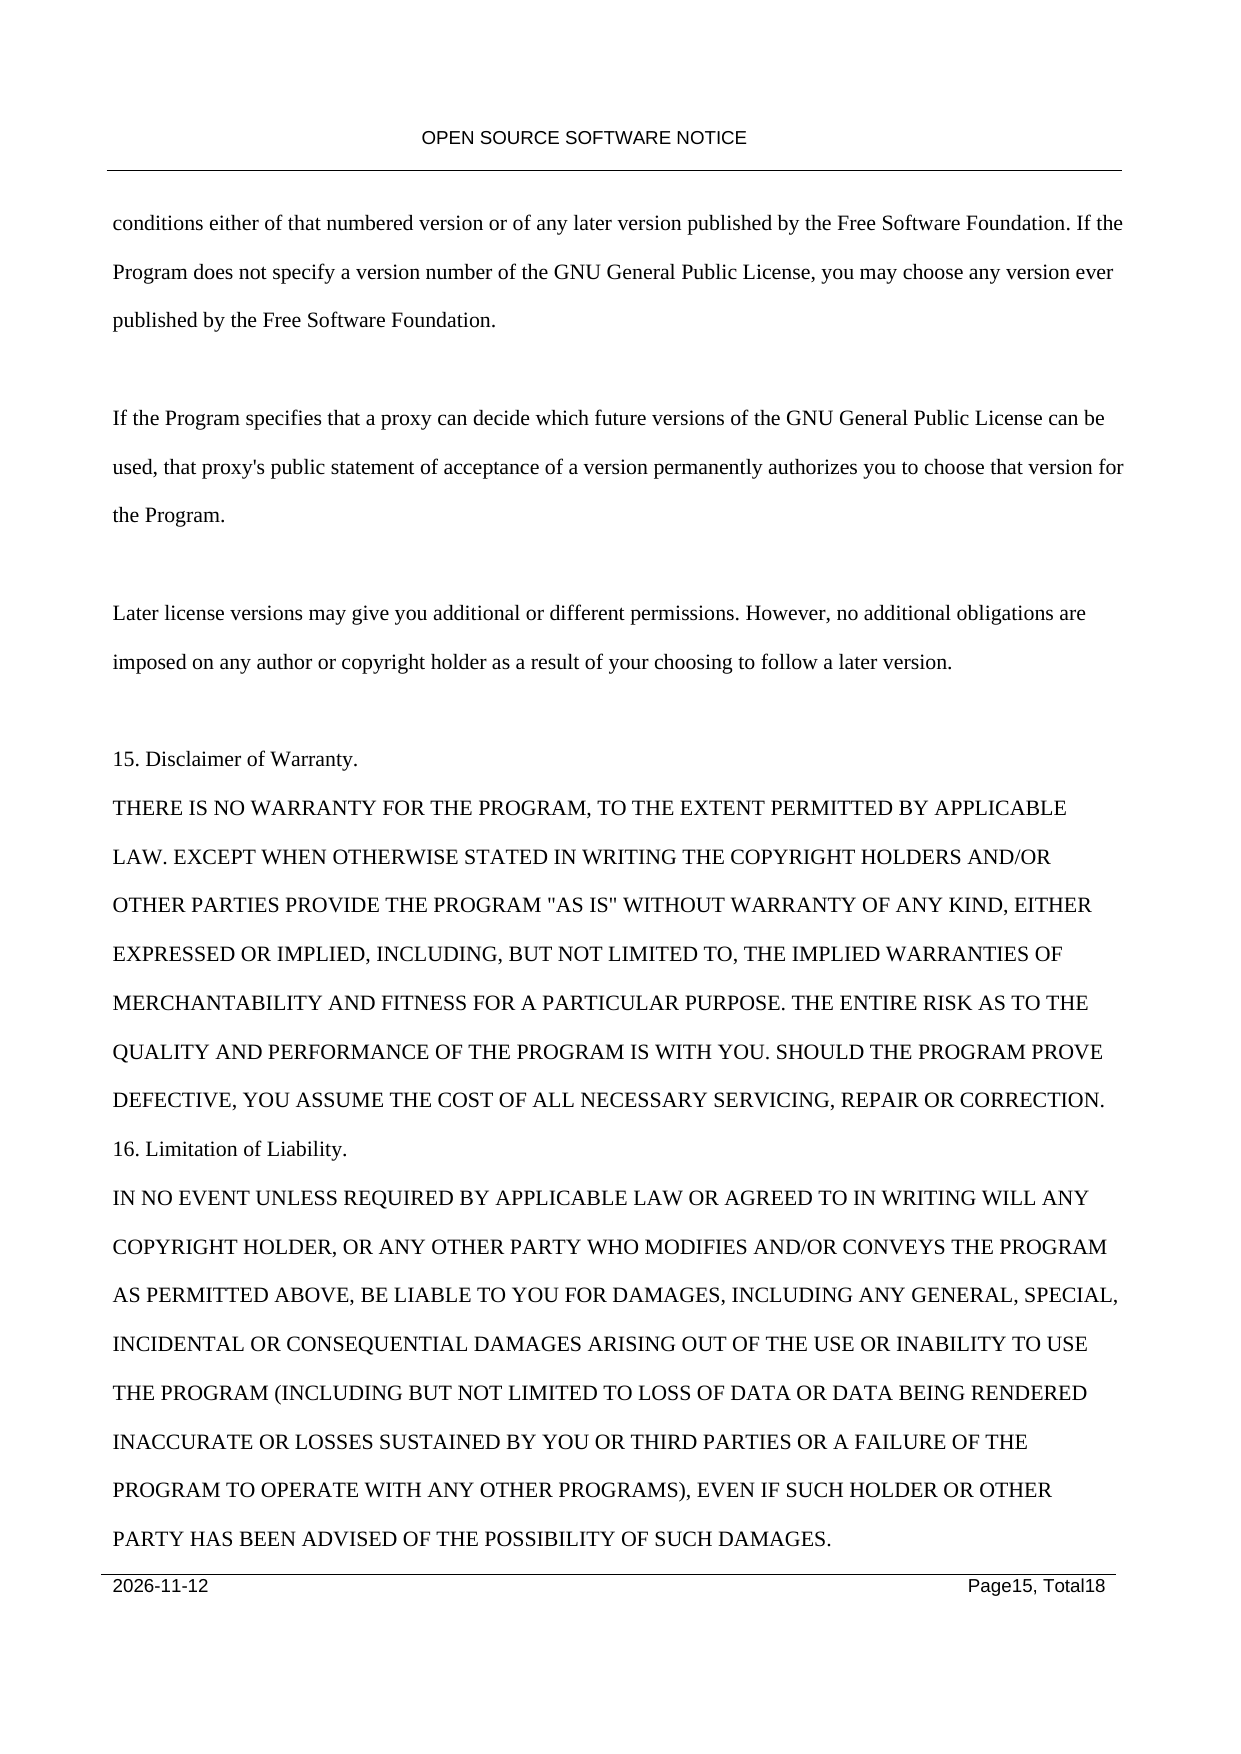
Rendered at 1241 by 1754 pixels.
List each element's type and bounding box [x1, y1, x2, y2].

text [112, 206, 1128, 1555]
